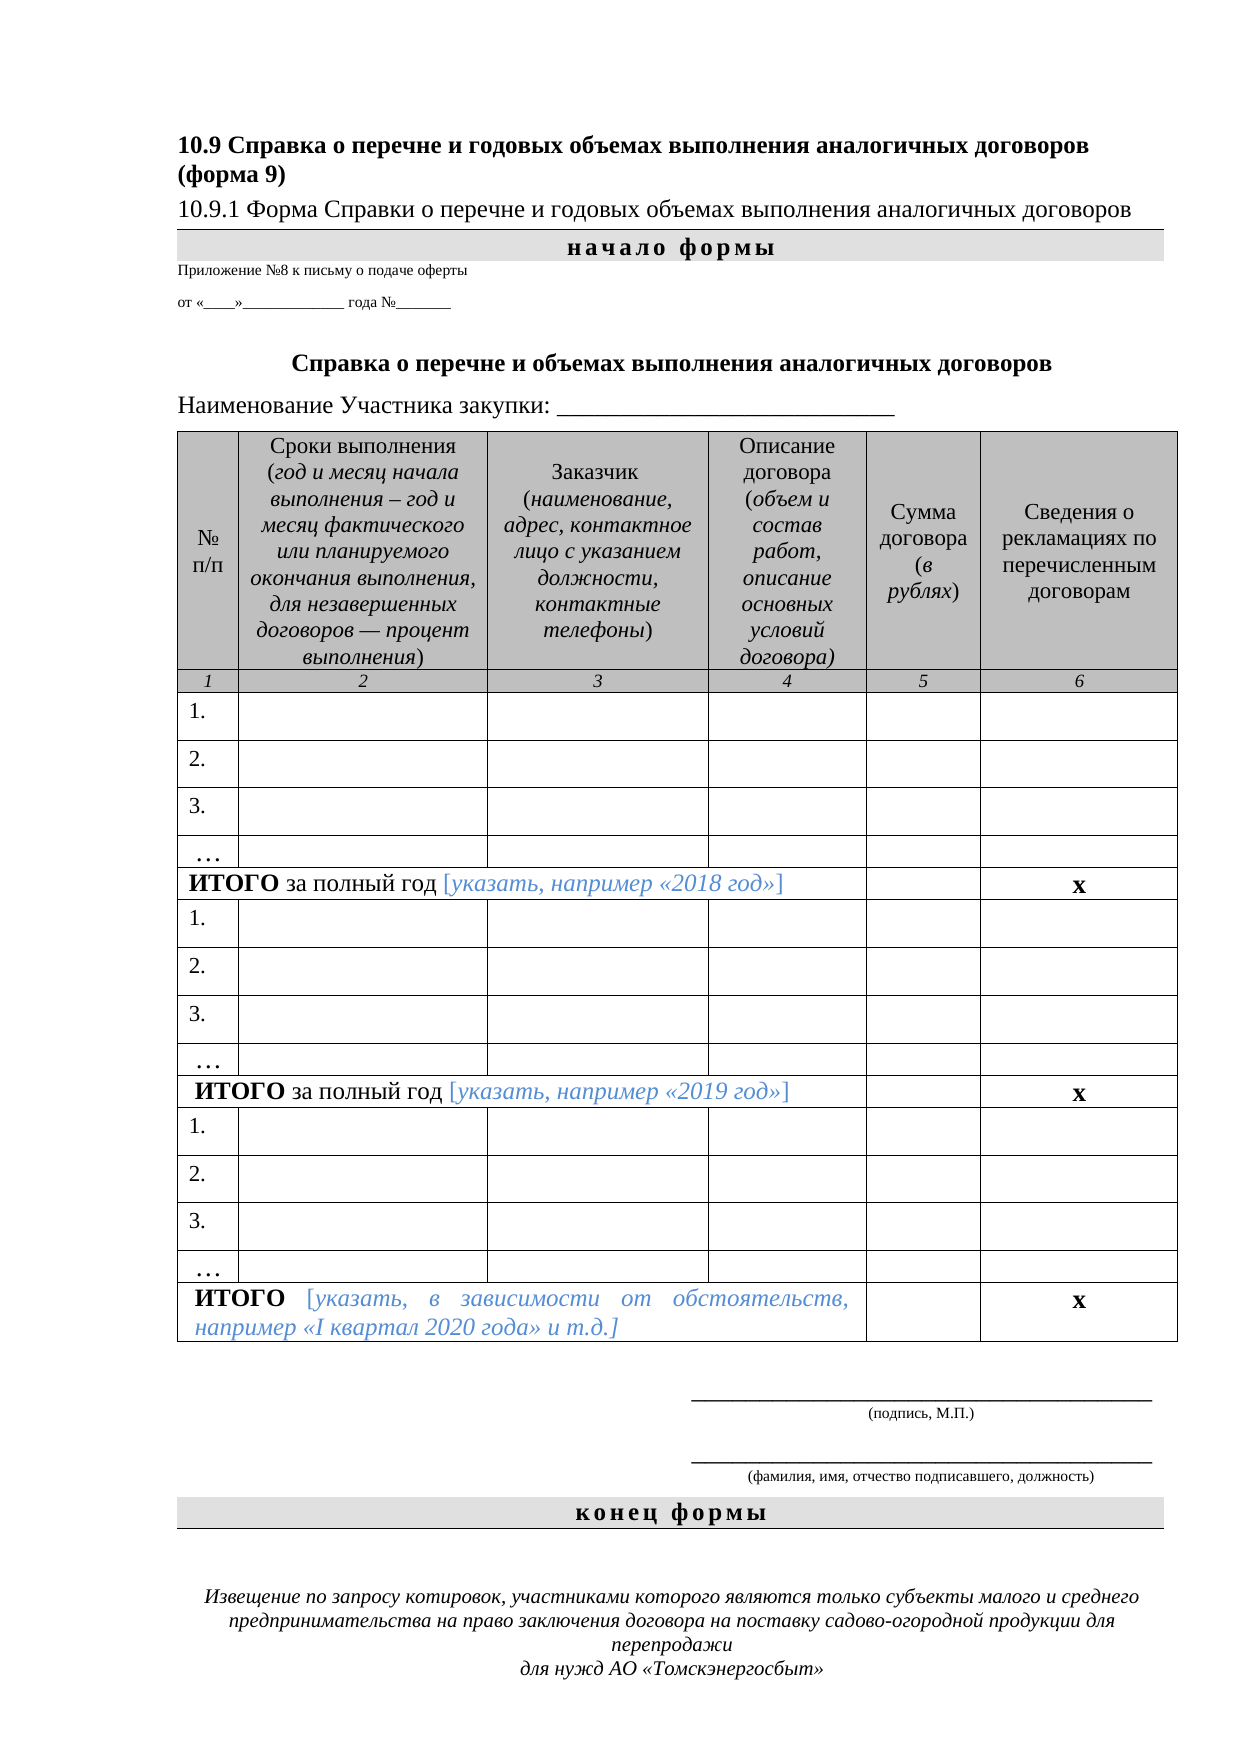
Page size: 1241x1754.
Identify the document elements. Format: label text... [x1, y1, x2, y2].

table_cell [239, 1108, 487, 1154]
table_cell х [981, 1076, 1177, 1107]
table_cell … [178, 1044, 238, 1075]
table_cell [178, 1156, 238, 1202]
table_cell [867, 868, 980, 899]
table_cell [239, 1203, 487, 1250]
table_cell [488, 900, 708, 947]
table_cell [867, 1283, 980, 1341]
table_cell [981, 741, 1177, 787]
table_cell [178, 1203, 238, 1250]
table_cell 4 [709, 670, 866, 692]
table_cell [981, 836, 1177, 867]
table_cell [488, 1251, 708, 1282]
text начало формы [177, 230, 1164, 261]
table_cell ИТОГО за полный год [указать, например «2018 год»] [178, 868, 866, 899]
table_cell [239, 741, 487, 787]
table_cell [709, 1203, 866, 1250]
table_cell [709, 900, 866, 947]
table_cell ИТОГО за полный год [указать, например «2019 год»] [178, 1076, 866, 1107]
table_cell [488, 836, 708, 867]
table_cell [178, 996, 238, 1042]
table_cell [488, 788, 708, 835]
table_cell [981, 900, 1177, 947]
text Приложение №8 к письму о подаче оферты от «____»_____________ года №_______ [177, 261, 1167, 323]
table_header __________________________________ (подпись, М.П.) [679, 1342, 1163, 1435]
table_cell [867, 1108, 980, 1154]
table_cell [981, 948, 1177, 995]
table_cell [867, 788, 980, 835]
table_cell [239, 996, 487, 1042]
table_cell [867, 1203, 980, 1250]
table_cell [867, 1156, 980, 1202]
table_cell [488, 996, 708, 1042]
table_cell [488, 1156, 708, 1202]
table_cell [981, 1203, 1177, 1250]
table_cell [867, 1044, 980, 1075]
table_cell [488, 1203, 708, 1250]
table_cell [709, 836, 866, 867]
table_cell [867, 948, 980, 995]
text конец формы [177, 1497, 1164, 1528]
table_cell [488, 1108, 708, 1154]
table_cell 5 [867, 670, 980, 692]
table_cell [981, 1251, 1177, 1282]
table_cell [867, 1251, 980, 1282]
table_cell [867, 741, 980, 787]
table_cell [178, 900, 238, 947]
table_cell [488, 948, 708, 995]
table_cell [488, 1044, 708, 1075]
table_cell [709, 1156, 866, 1202]
table_cell [981, 693, 1177, 739]
table_cell [981, 1108, 1177, 1154]
table_cell [867, 836, 980, 867]
table_cell [239, 788, 487, 835]
table_cell [981, 996, 1177, 1042]
table_cell [867, 1076, 980, 1107]
table_cell [981, 1044, 1177, 1075]
table_cell [981, 1156, 1177, 1202]
table_header Описание договора (объем и состав работ, описание основных условий договора) [709, 432, 866, 669]
table_cell х [981, 868, 1177, 899]
table_cell [709, 996, 866, 1042]
table_cell [709, 948, 866, 995]
table_cell [178, 948, 238, 995]
table_cell [178, 1108, 238, 1154]
table_cell [178, 788, 238, 835]
table_cell [239, 836, 487, 867]
table_cell [178, 741, 238, 787]
table_cell … [178, 836, 238, 867]
table_cell [488, 693, 708, 739]
table_cell [488, 741, 708, 787]
table_cell [981, 788, 1177, 835]
table_cell 3 [488, 670, 708, 692]
table_header Сведения о рекламациях по перечисленным договорам [981, 432, 1177, 669]
table_cell [709, 741, 866, 787]
table_cell [867, 900, 980, 947]
table_cell [709, 788, 866, 835]
table_cell х [981, 1283, 1177, 1341]
table_cell ИТОГО [указать, в зависимости от обстоятельств, например «I квартал 2020 года» и т.д.] [178, 1283, 866, 1341]
table_cell [239, 948, 487, 995]
text Наименование Участника закупки: ___________________________ [177, 390, 1167, 418]
table_cell [709, 693, 866, 739]
table_cell 1 [178, 670, 238, 692]
text Справка о перечне и объемах выполнения аналогичных договоров [177, 348, 1167, 377]
table_cell __________________________________ (фамилия, имя, отчество подписавшего, должность) [679, 1435, 1163, 1497]
table_cell [239, 900, 487, 947]
table_cell [709, 1251, 866, 1282]
table_header Заказчик (наименование, адрес, контактное лицо с указанием должности, контактные телефоны) [488, 432, 708, 669]
table_cell … [178, 1251, 238, 1282]
table_header № п/п [178, 432, 238, 669]
table_cell [239, 1251, 487, 1282]
table_cell [867, 693, 980, 739]
table_cell [178, 693, 238, 739]
table_header Сумма договора (в рублях) [867, 432, 980, 669]
table_cell [709, 1044, 866, 1075]
table_cell 2 [239, 670, 487, 692]
text 10.9 Справка о перечне и годовых объемах выполнения аналогичных договоров (форма 9) [177, 131, 1167, 188]
table_cell 6 [981, 670, 1177, 692]
table_cell [239, 693, 487, 739]
table_header Сроки выполнения (год и месяц начала выполнения – год и месяц фактического или планируемого окончания выполнения, для незавершенных договоров — процент выполнения) [239, 432, 487, 669]
table_cell [239, 1156, 487, 1202]
table_cell [239, 1044, 487, 1075]
text 10.9.1 Форма Справки о перечне и годовых объемах выполнения аналогичных договоров [177, 194, 1167, 223]
table_cell [867, 996, 980, 1042]
table_cell [709, 1108, 866, 1154]
